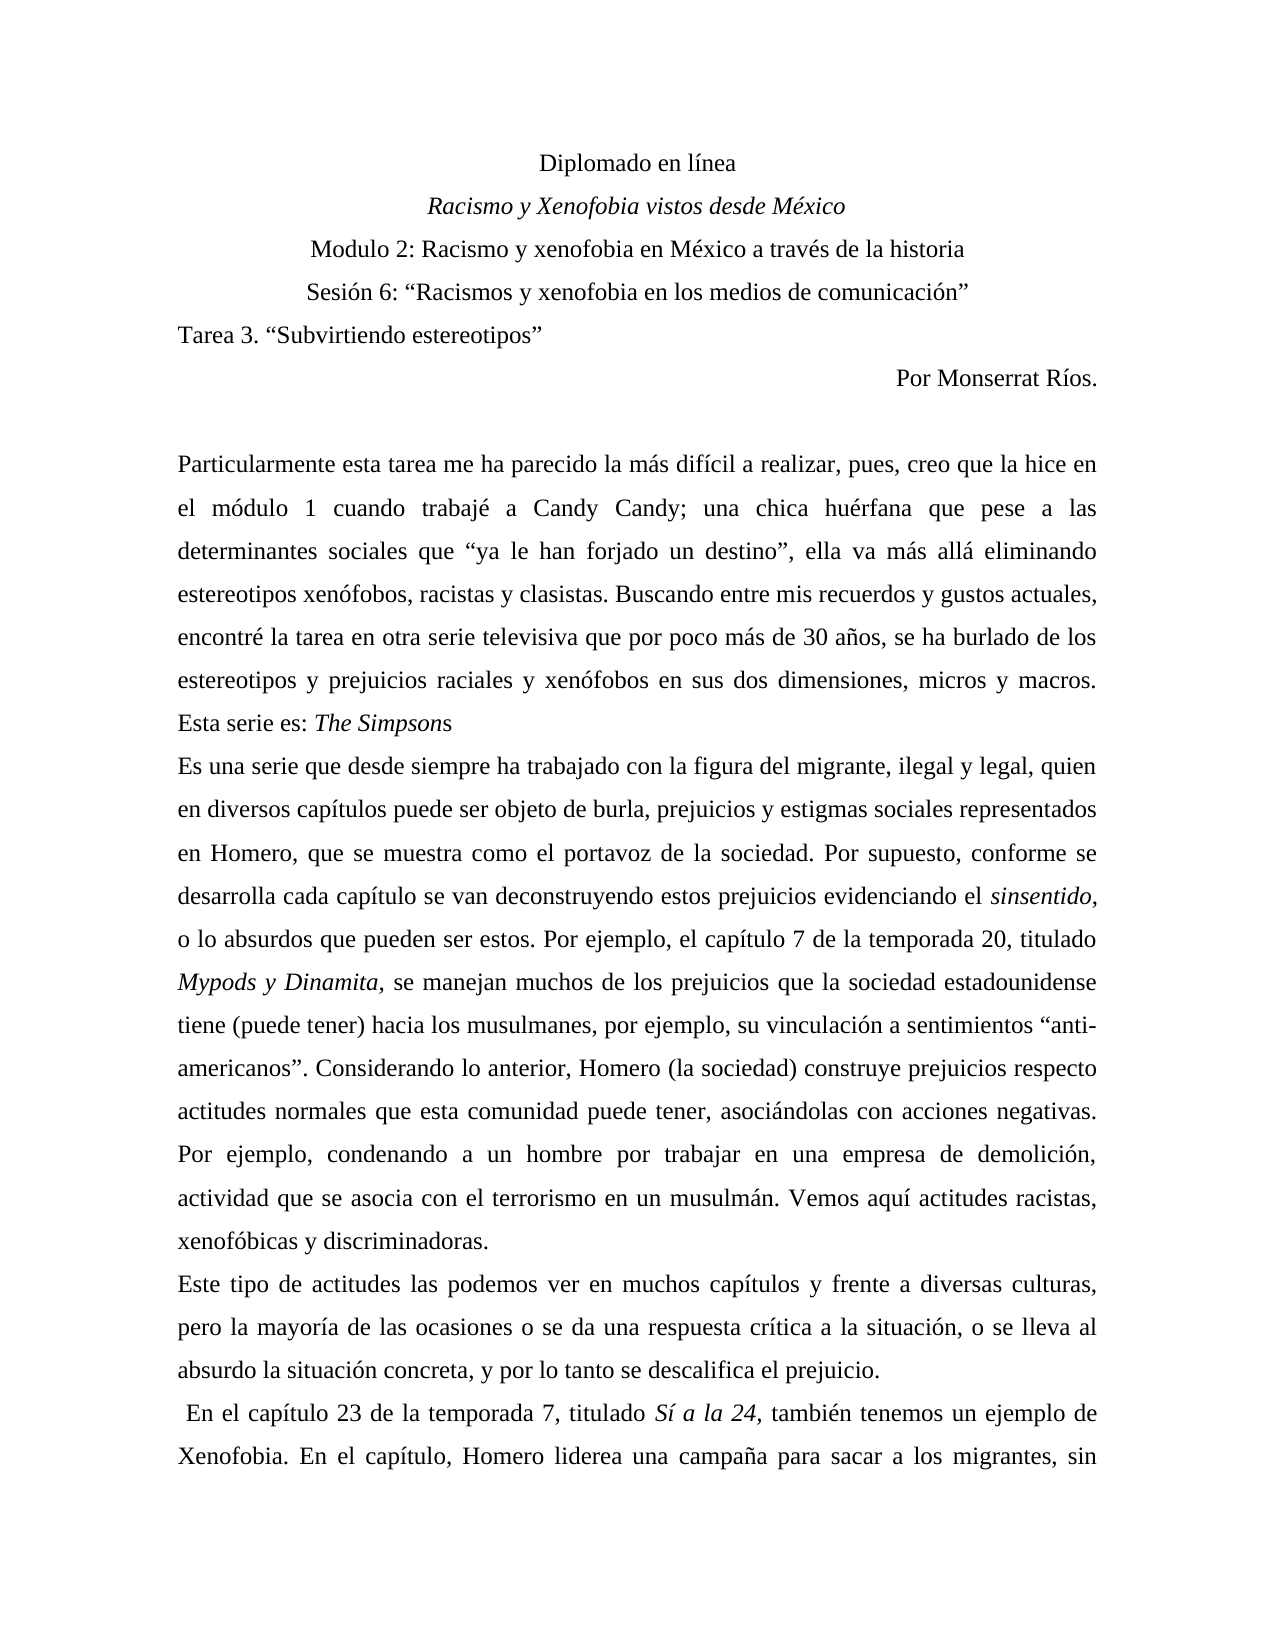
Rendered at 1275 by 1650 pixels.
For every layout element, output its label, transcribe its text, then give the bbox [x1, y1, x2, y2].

text Sesión 6: “Racismos y xenofobia en los medios de comunicación” [177, 277, 1098, 306]
text Por Monserrat Ríos. [177, 363, 1098, 392]
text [177, 1398, 1098, 1470]
text Es una serie que desde siempre ha trabajado con la figura del migrante, ilegal y legal, quien en diversos capítulos puede ser objeto de burla, prejuicios y estigmas sociales representados en Homero, que se muestra como el portavoz de la sociedad. Por supuesto, conforme se desarrolla cada capítulo se van deconstruyendo estos prejuicios evidenciando el sinsentido, o lo absurdos que pueden ser estos. Por ejemplo, el capítulo 7 de la temporada 20, titulado Mypods y Dinamita, se manejan muchos de los prejuicios que la sociedad estadounidense tiene (puede tener) hacia los musulmanes, por ejemplo, su vinculación a sentimientos “anti-americanos”. Considerando lo anterior, Homero (la sociedad) construye prejuicios respecto actitudes normales que esta comunidad puede tener, asociándolas con acciones negativas. Por ejemplo, condenando a un hombre por trabajar en una empresa de demolición, actividad que se asocia con el terrorismo en un musulmán. Vemos aquí actitudes racistas, xenofóbicas y discriminadoras. [177, 751, 1098, 1254]
text Este tipo de actitudes las podemos ver en muchos capítulos y frente a diversas culturas, pero la mayoría de las ocasiones o se da una respuesta crítica a la situación, o se lleva al absurdo la situación concreta, y por lo tanto se descalifica el prejuicio. [177, 1269, 1098, 1384]
text Modulo 2: Racismo y xenofobia en México a través de la historia [177, 234, 1098, 263]
text Racismo y Xenofobia vistos desde México [177, 191, 1098, 219]
text Diplomado en línea [177, 148, 1098, 176]
text Particularmente esta tarea me ha parecido la más difícil a realizar, pues, creo que la hice en el módulo 1 cuando trabajé a Candy Candy; una chica huérfana que pese a las determinantes sociales que “ya le han forjado un destino”, ella va más allá eliminando estereotipos xenófobos, racistas y clasistas. Buscando entre mis recuerdos y gustos actuales, encontré la tarea en otra serie televisiva que por poco más de 30 años, se ha burlado de los estereotipos y prejuicios raciales y xenófobos en sus dos dimensiones, micros y macros. Esta serie es: The Simpsons [177, 449, 1098, 737]
text Tarea 3. “Subvirtiendo estereotipos” [177, 320, 1098, 349]
